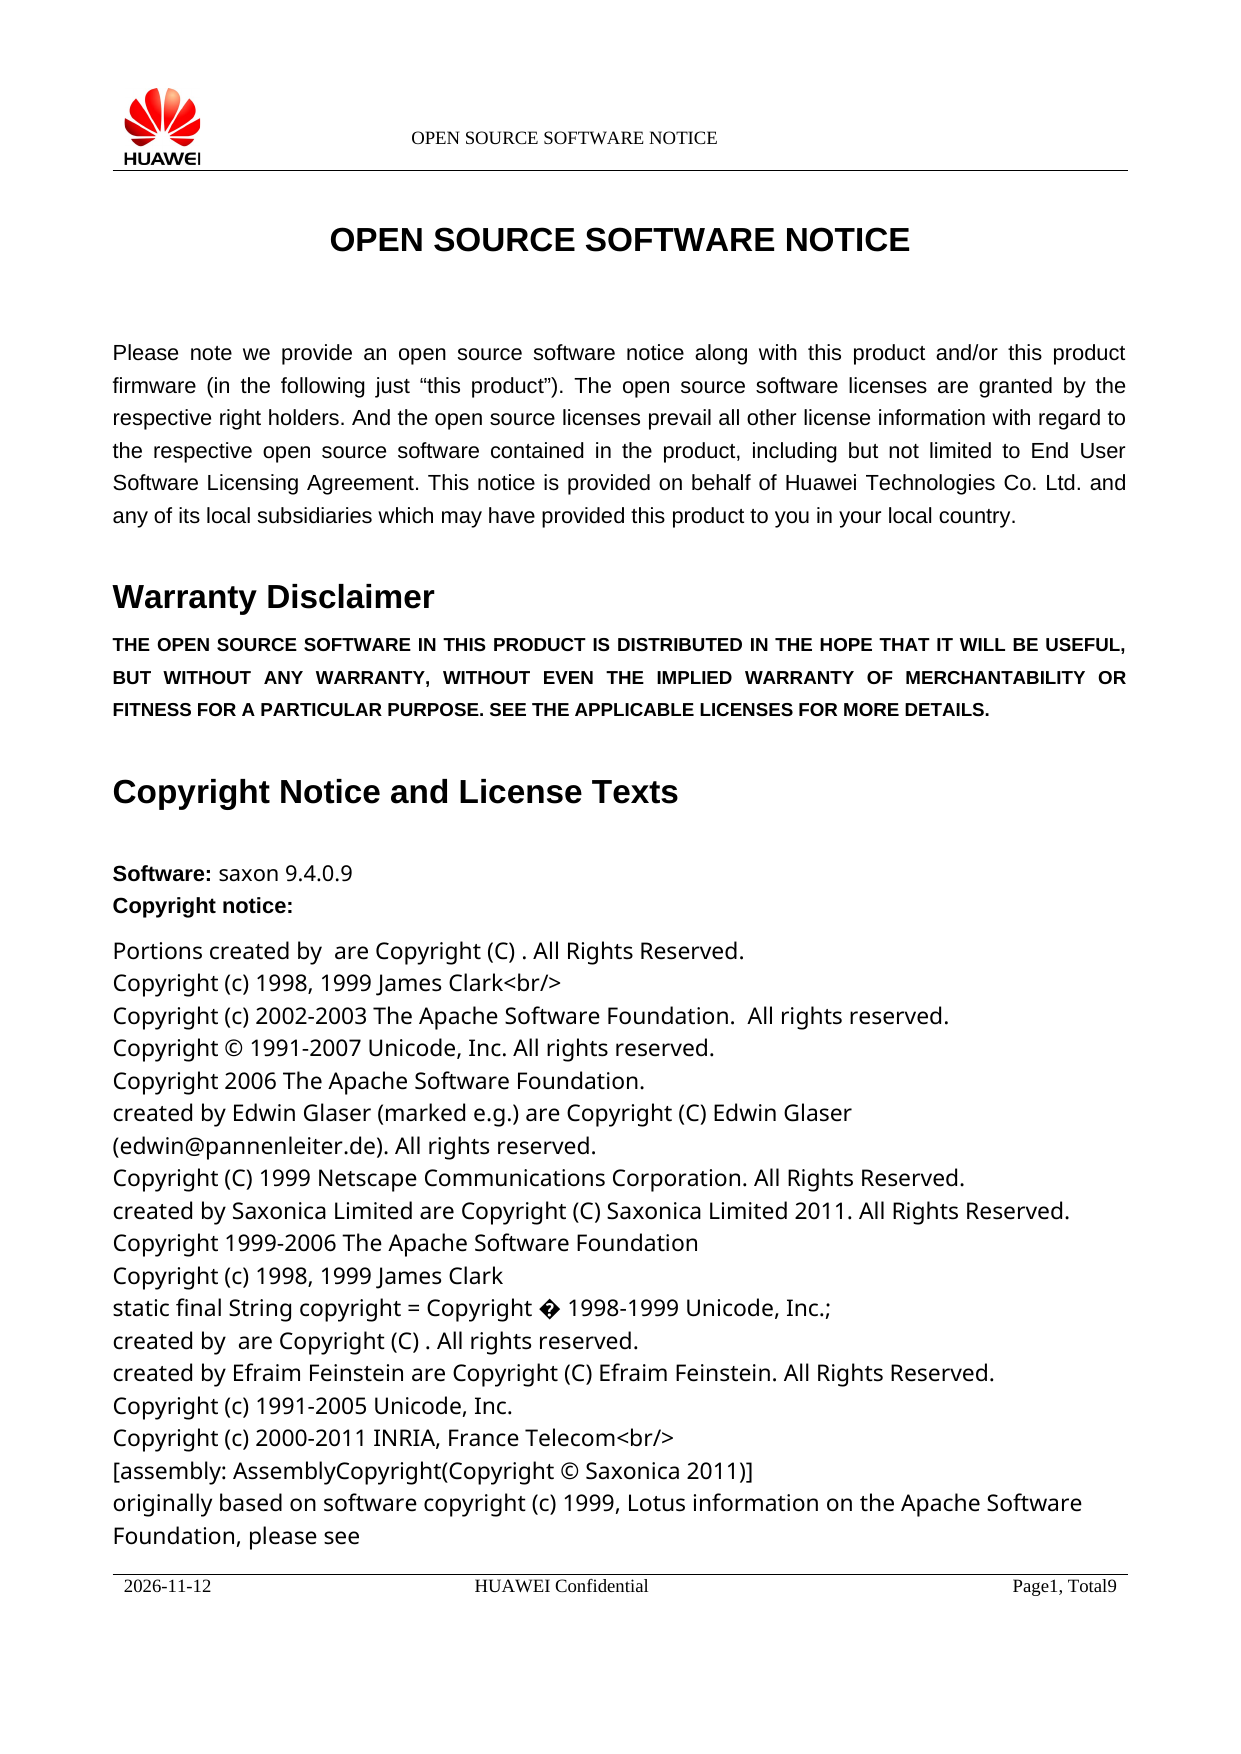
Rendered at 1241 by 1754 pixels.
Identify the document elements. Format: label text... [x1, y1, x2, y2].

picture [124, 88, 201, 165]
text OPEN SOURCE SOFTWARE NOTICE [112, 206, 1128, 271]
title Software: saxon 9.4.0.9 [112, 856, 1128, 889]
text Warranty Disclaimer [112, 564, 1128, 629]
text Copyright Notice and License Texts [112, 759, 1128, 824]
text Copyright notice: [112, 889, 1128, 921]
text The open source software in this product is distributed in the hope that it will be useful, but WITHOUT ANY WARRANTY, without even the implied warranty of MERCHANTABILITY or FITNESS FOR A PARTICULAR PURPOSE. See the applicable licenses for more details. [112, 629, 1128, 726]
text Please note we provide an open source software notice along with this product and/or this product firmware (in the following just “this product”). The open source software licenses are granted by the respective right holders. And the open source licenses prevail all other license information with regard to the respective open source software contained in the product, including but not limited to End User Software Licensing Agreement. This notice is provided on behalf of Huawei Technologies Co. Ltd. and any of its local subsidiaries which may have provided this product to you in your local country. [112, 336, 1128, 531]
